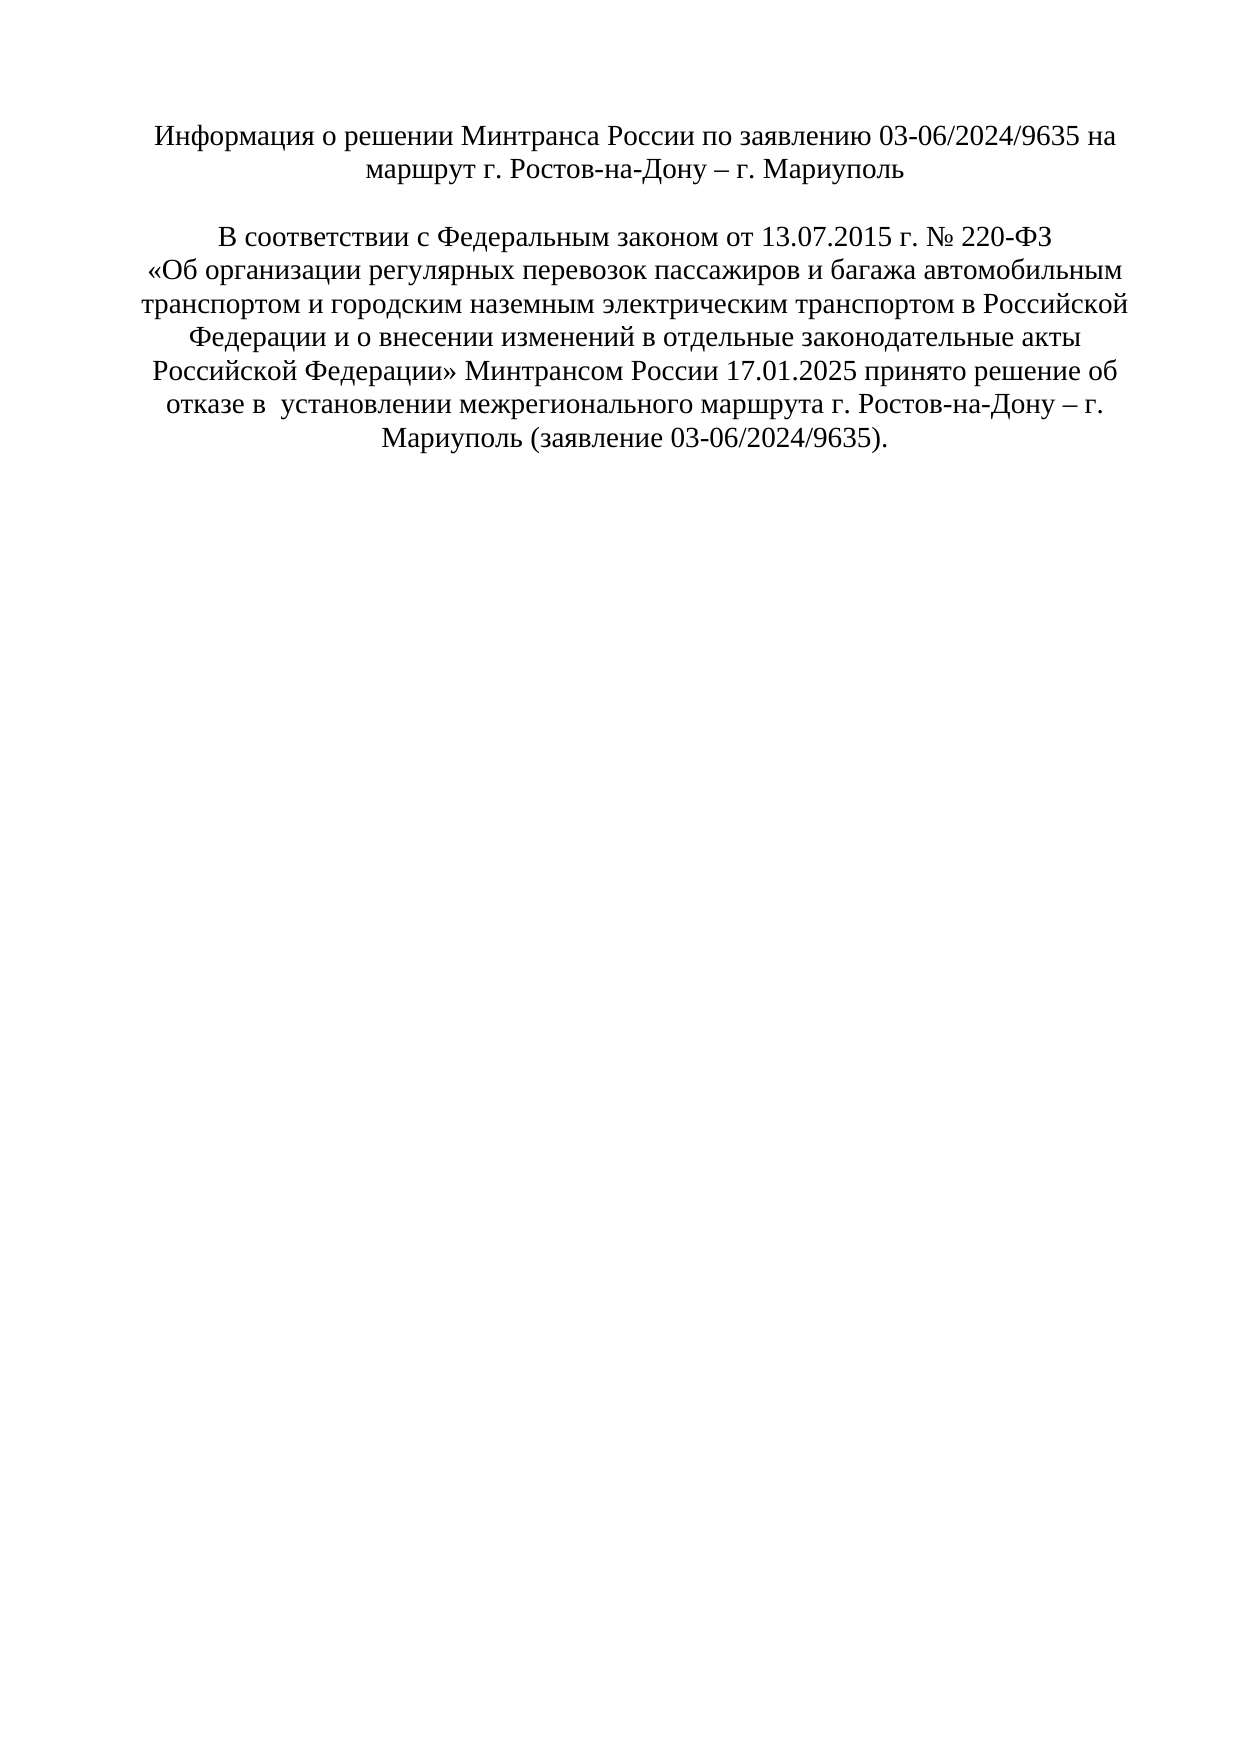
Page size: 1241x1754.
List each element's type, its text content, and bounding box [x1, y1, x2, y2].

text Информация о решении Минтранса России по заявлению 03-06/2024/9635 на маршрут г. Ростов-на-Дону – г. Мариуполь [118, 118, 1152, 185]
text В соответствии с Федеральным законом от 13.07.2015 г. № 220-ФЗ «Об организации регулярных перевозок пассажиров и багажа автомобильным транспортом и городским наземным электрическим транспортом в Российской Федерации и о внесении изменений в отдельные законодательные акты Российской Федерации» Минтрансом России 17.01.2025 принято решение об отказе в установлении межрегионального маршрута г. Ростов-на-Дону – г. Мариуполь (заявление 03-06/2024/9635). [118, 219, 1152, 453]
